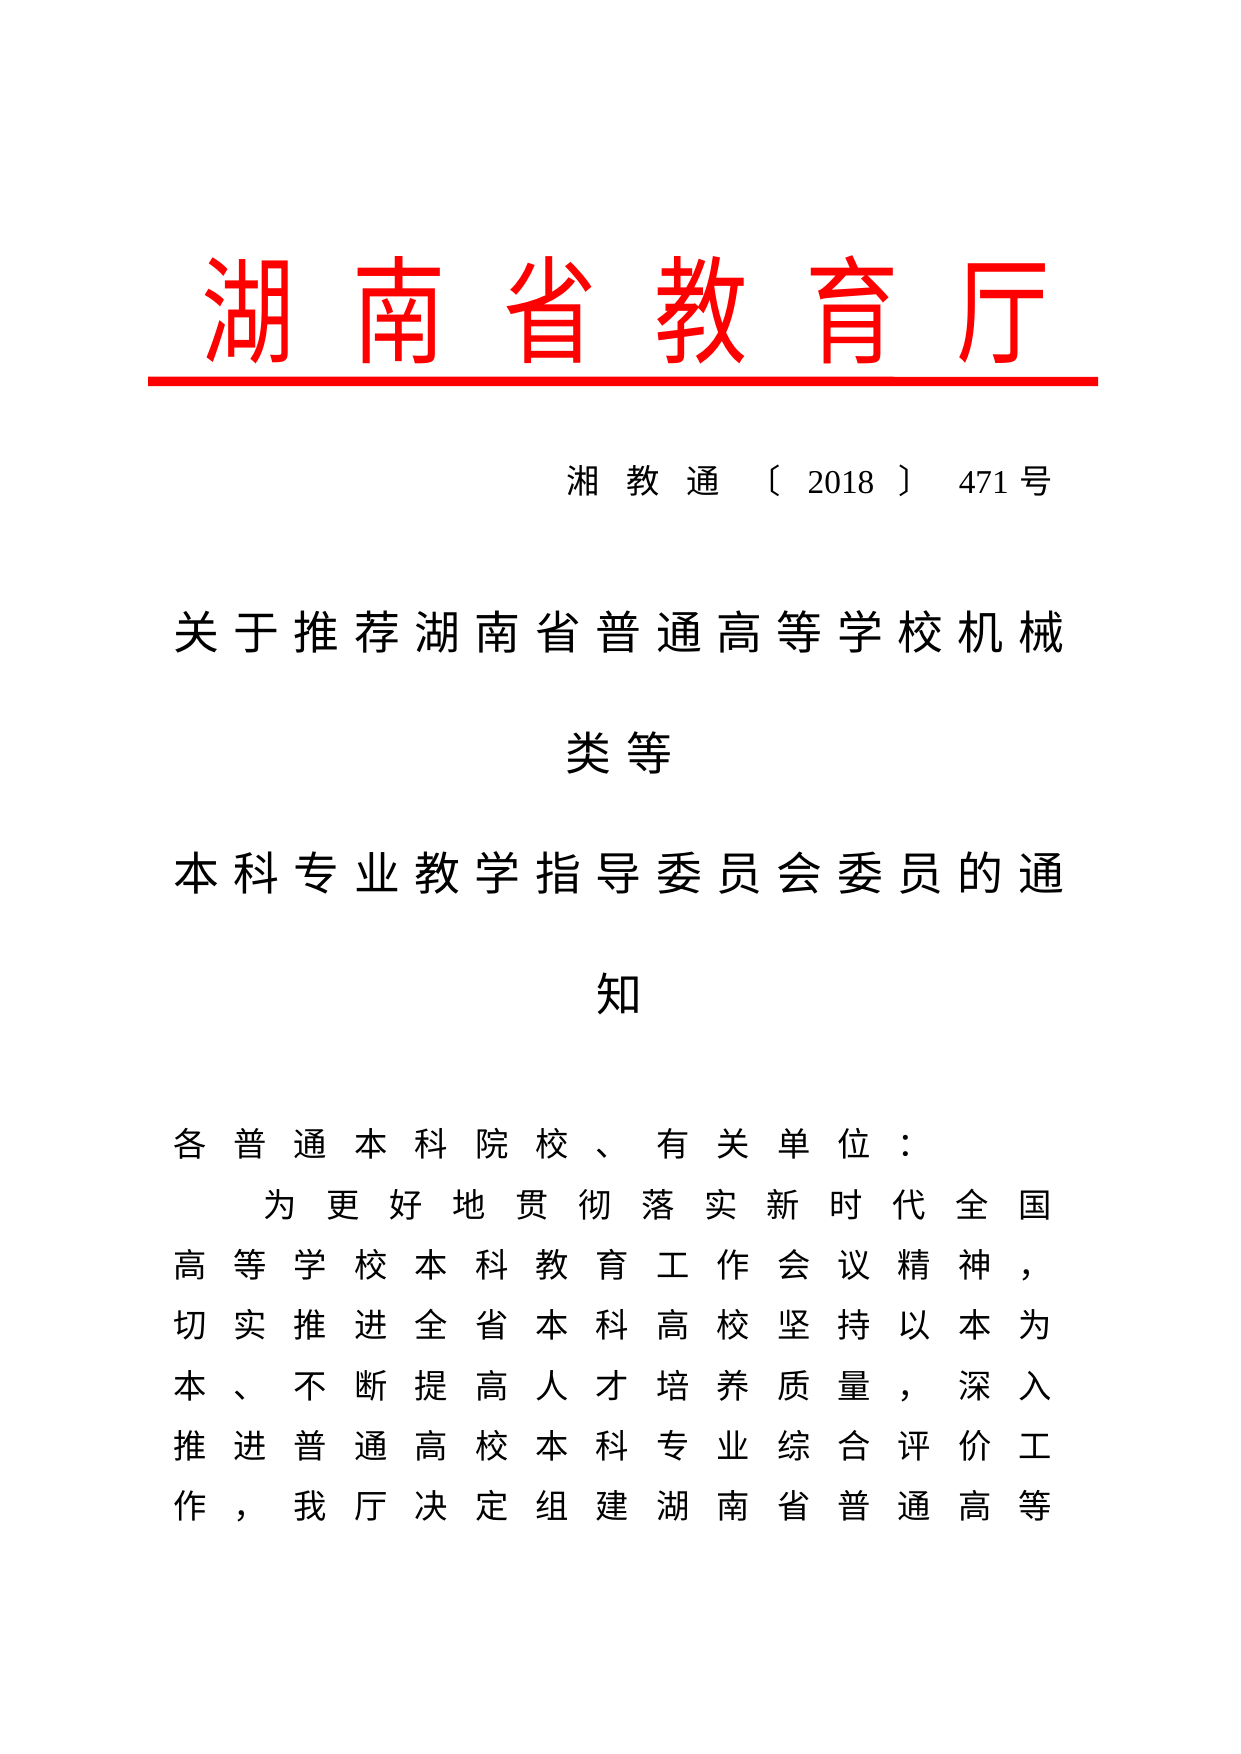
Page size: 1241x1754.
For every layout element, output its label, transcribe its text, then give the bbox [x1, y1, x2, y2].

text 本科专业教学指导委员会委员的通知 [173, 811, 1079, 1052]
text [173, 1172, 1079, 1534]
text 关于推荐湖南省普通高等学校机械类等 [173, 569, 1079, 811]
text 湘教通〔2018〕471号 [173, 449, 1079, 509]
text 各普通本科院校、有关单位： [173, 1112, 1079, 1172]
table_header 湖南省教育厅 [190, 219, 1062, 376]
